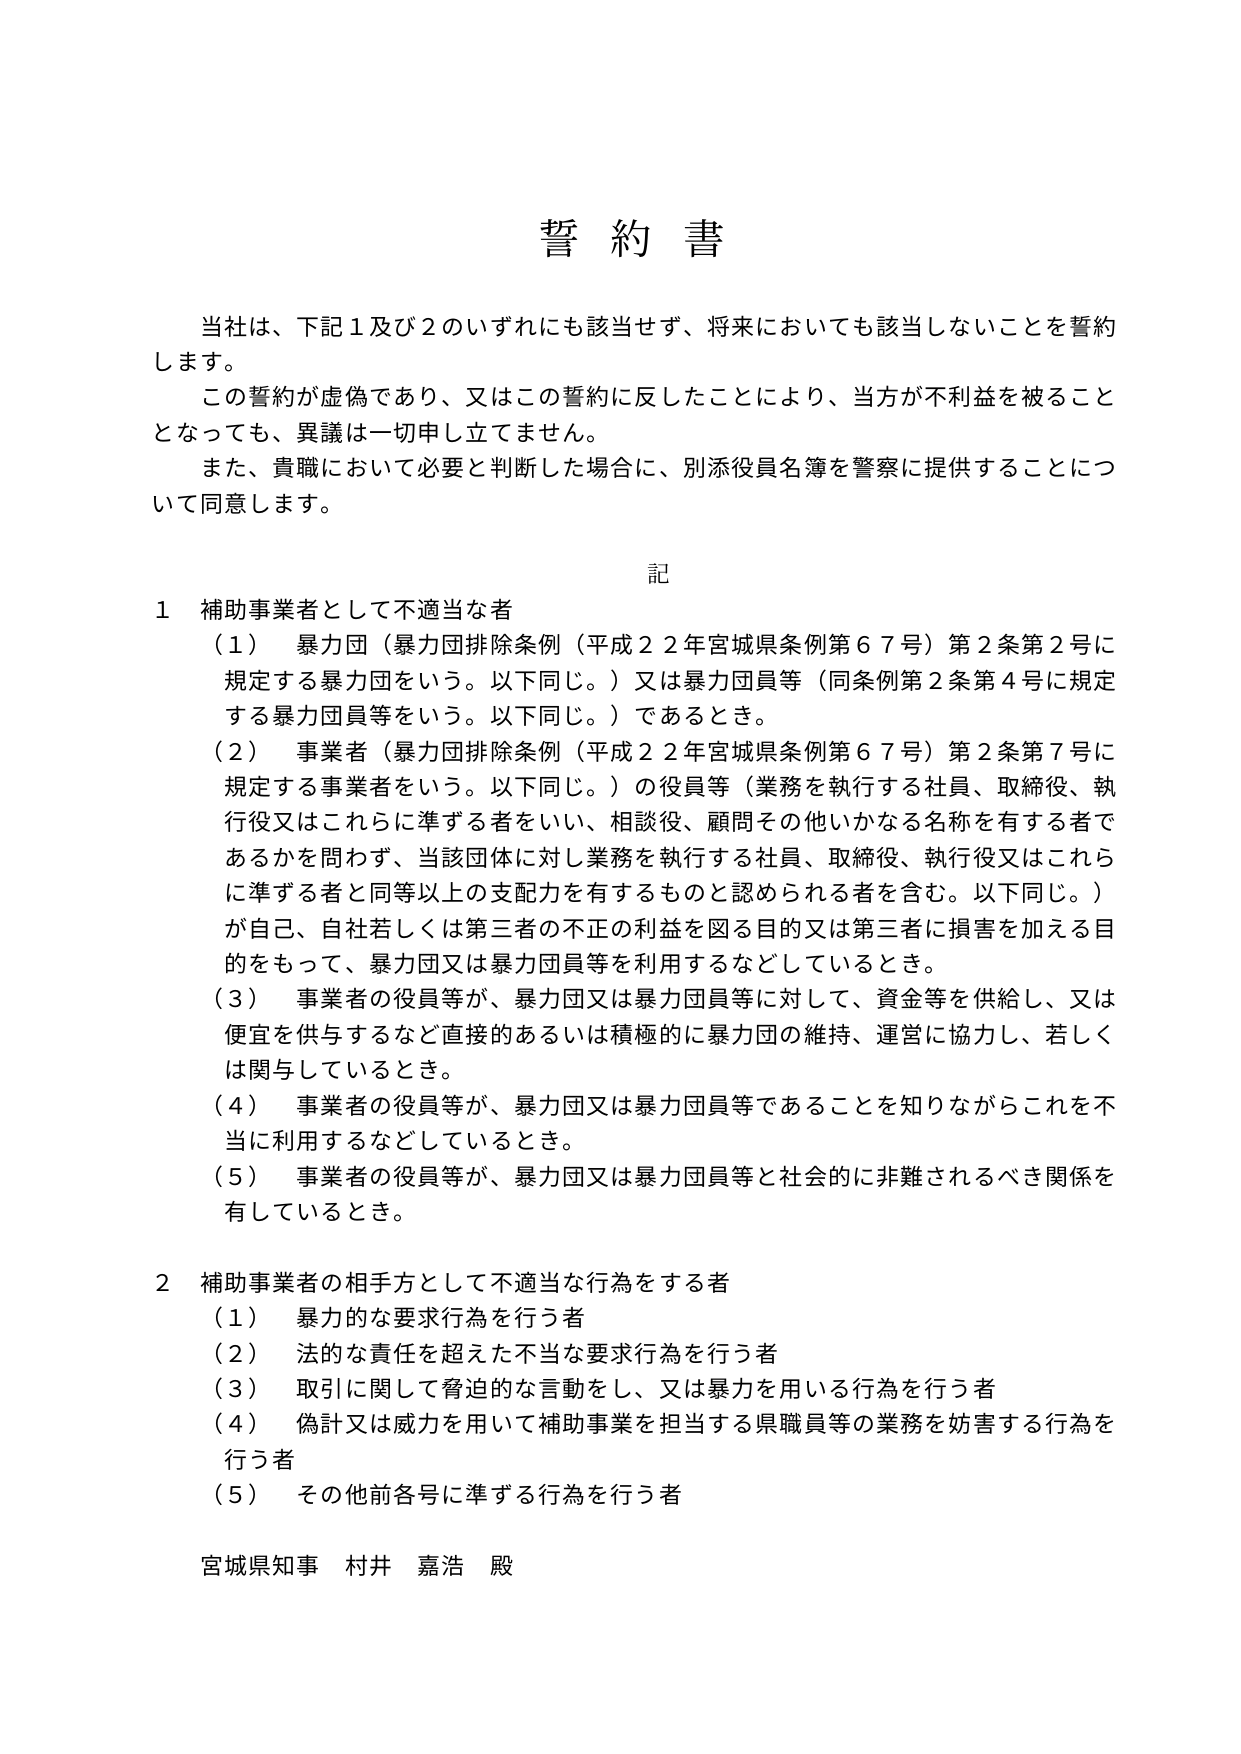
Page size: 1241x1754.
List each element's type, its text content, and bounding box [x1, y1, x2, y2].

text （２） 事業者（暴力団排除条例（平成２２年宮城県条例第６７号）第２条第７号に規定する事業者をいう。以下同じ。）の役員等（業務を執行する社員、取締役、執行役又はこれらに準ずる者をいい、相談役、顧問その他いかなる名称を有する者であるかを問わず、当該団体に対し業務を執行する社員、取締役、執行役又はこれらに準ずる者と同等以上の支配力を有するものと認められる者を含む。以下同じ。）が自己、自社若しくは第三者の不正の利益を図る目的又は第三者に損害を加える目的をもって、暴力団又は暴力団員等を利用するなどしているとき。 [176, 732, 1118, 980]
text （３） 事業者の役員等が、暴力団又は暴力団員等に対して、資金等を供給し、又は便宜を供与するなど直接的あるいは積極的に暴力団の維持、運営に協力し、若しくは関与しているとき。 [176, 980, 1118, 1087]
text （４） 偽計又は威力を用いて補助事業を担当する県職員等の業務を妨害する行為を行う者 [177, 1405, 1118, 1476]
text （４） 事業者の役員等が、暴力団又は暴力団員等であることを知りながらこれを不当に利用するなどしているとき。 [176, 1087, 1118, 1157]
text 宮城県知事 村井 嘉浩 殿 [152, 1547, 1118, 1582]
text （５） 事業者の役員等が、暴力団又は暴力団員等と社会的に非難されるべき関係を有しているとき。 [176, 1157, 1118, 1228]
text （２） 法的な責任を超えた不当な要求行為を行う者 [152, 1334, 1118, 1370]
text （１） 暴力的な要求行為を行う者 [152, 1299, 1118, 1334]
text 記 [152, 555, 1118, 591]
text （５） その他前各号に準ずる行為を行う者 [152, 1476, 1118, 1512]
text ２ 補助事業者の相手方として不適当な行為をする者 [152, 1264, 1118, 1299]
text また、貴職において必要と判断した場合に、別添役員名簿を警察に提供することについて同意します。 [152, 449, 1118, 520]
text 当社は、下記１及び２のいずれにも該当せず、将来においても該当しないことを誓約します。 [152, 307, 1118, 378]
text （３） 取引に関して脅迫的な言動をし、又は暴力を用いる行為を行う者 [152, 1370, 1118, 1405]
text （１） 暴力団（暴力団排除条例（平成２２年宮城県条例第６７号）第２条第２号に規定する暴力団をいう。以下同じ。）又は暴力団員等（同条例第２条第４号に規定する暴力団員等をいう。以下同じ。）であるとき。 [176, 626, 1118, 732]
text 誓 約 書 [152, 201, 1118, 272]
text この誓約が虚偽であり、又はこの誓約に反したことにより、当方が不利益を被ることとなっても、異議は一切申し立てません。 [152, 378, 1118, 449]
text １ 補助事業者として不適当な者 [152, 591, 1118, 626]
